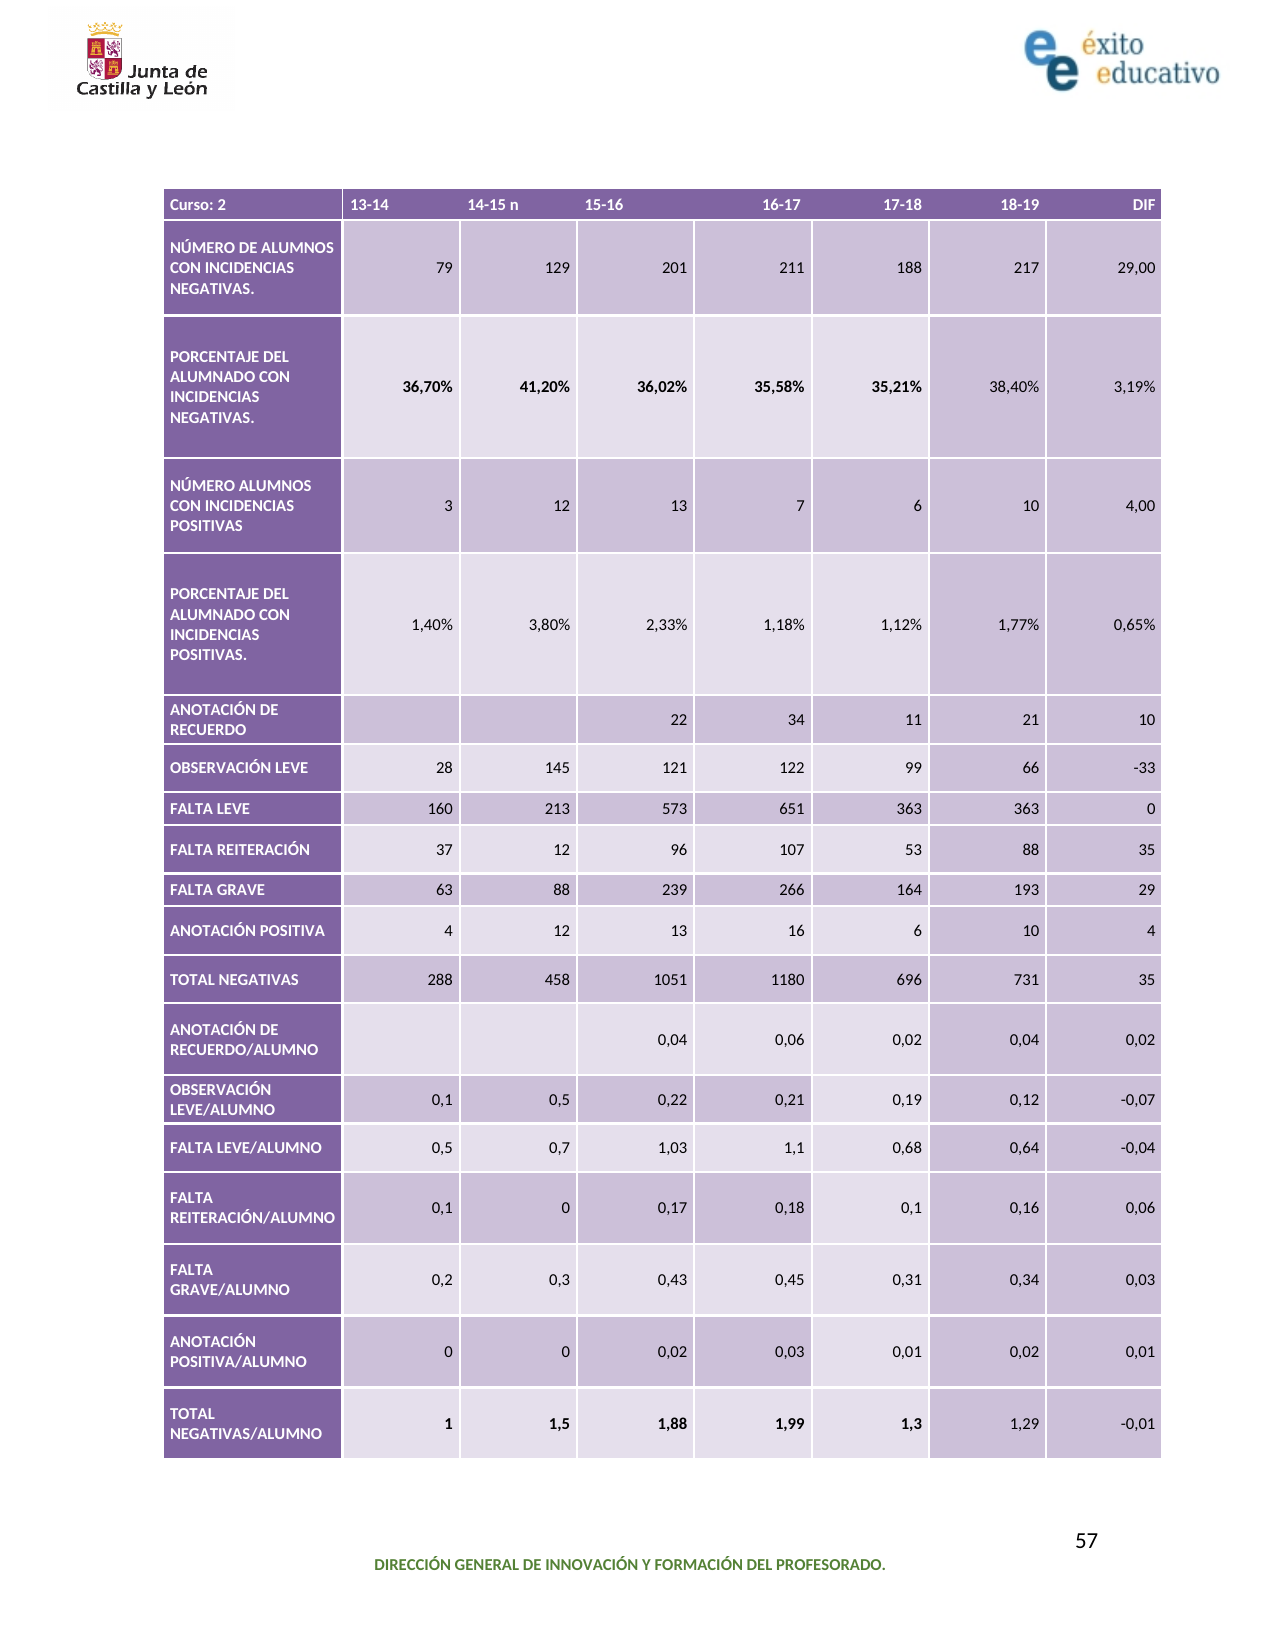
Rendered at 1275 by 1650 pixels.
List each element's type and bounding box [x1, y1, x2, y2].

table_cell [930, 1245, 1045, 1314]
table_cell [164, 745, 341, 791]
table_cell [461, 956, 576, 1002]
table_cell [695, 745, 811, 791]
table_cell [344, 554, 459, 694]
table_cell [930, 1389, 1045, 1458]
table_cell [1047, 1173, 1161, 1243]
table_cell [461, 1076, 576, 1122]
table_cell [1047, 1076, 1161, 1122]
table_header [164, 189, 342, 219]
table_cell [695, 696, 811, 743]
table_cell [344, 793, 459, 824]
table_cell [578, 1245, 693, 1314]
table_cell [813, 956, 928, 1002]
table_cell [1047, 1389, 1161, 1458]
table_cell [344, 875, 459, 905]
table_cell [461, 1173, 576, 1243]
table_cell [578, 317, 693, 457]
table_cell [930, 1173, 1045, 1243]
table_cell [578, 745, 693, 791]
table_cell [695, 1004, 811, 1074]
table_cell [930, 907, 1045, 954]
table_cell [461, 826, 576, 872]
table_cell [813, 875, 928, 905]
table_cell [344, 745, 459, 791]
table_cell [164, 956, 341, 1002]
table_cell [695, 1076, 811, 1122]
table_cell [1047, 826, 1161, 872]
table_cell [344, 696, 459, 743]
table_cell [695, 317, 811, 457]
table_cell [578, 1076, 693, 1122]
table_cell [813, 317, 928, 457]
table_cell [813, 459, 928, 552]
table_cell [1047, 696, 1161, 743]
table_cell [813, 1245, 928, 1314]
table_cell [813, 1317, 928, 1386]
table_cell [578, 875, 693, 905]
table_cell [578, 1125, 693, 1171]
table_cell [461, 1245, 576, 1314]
picture [1008, 23, 1236, 99]
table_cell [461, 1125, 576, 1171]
picture [47, 6, 235, 111]
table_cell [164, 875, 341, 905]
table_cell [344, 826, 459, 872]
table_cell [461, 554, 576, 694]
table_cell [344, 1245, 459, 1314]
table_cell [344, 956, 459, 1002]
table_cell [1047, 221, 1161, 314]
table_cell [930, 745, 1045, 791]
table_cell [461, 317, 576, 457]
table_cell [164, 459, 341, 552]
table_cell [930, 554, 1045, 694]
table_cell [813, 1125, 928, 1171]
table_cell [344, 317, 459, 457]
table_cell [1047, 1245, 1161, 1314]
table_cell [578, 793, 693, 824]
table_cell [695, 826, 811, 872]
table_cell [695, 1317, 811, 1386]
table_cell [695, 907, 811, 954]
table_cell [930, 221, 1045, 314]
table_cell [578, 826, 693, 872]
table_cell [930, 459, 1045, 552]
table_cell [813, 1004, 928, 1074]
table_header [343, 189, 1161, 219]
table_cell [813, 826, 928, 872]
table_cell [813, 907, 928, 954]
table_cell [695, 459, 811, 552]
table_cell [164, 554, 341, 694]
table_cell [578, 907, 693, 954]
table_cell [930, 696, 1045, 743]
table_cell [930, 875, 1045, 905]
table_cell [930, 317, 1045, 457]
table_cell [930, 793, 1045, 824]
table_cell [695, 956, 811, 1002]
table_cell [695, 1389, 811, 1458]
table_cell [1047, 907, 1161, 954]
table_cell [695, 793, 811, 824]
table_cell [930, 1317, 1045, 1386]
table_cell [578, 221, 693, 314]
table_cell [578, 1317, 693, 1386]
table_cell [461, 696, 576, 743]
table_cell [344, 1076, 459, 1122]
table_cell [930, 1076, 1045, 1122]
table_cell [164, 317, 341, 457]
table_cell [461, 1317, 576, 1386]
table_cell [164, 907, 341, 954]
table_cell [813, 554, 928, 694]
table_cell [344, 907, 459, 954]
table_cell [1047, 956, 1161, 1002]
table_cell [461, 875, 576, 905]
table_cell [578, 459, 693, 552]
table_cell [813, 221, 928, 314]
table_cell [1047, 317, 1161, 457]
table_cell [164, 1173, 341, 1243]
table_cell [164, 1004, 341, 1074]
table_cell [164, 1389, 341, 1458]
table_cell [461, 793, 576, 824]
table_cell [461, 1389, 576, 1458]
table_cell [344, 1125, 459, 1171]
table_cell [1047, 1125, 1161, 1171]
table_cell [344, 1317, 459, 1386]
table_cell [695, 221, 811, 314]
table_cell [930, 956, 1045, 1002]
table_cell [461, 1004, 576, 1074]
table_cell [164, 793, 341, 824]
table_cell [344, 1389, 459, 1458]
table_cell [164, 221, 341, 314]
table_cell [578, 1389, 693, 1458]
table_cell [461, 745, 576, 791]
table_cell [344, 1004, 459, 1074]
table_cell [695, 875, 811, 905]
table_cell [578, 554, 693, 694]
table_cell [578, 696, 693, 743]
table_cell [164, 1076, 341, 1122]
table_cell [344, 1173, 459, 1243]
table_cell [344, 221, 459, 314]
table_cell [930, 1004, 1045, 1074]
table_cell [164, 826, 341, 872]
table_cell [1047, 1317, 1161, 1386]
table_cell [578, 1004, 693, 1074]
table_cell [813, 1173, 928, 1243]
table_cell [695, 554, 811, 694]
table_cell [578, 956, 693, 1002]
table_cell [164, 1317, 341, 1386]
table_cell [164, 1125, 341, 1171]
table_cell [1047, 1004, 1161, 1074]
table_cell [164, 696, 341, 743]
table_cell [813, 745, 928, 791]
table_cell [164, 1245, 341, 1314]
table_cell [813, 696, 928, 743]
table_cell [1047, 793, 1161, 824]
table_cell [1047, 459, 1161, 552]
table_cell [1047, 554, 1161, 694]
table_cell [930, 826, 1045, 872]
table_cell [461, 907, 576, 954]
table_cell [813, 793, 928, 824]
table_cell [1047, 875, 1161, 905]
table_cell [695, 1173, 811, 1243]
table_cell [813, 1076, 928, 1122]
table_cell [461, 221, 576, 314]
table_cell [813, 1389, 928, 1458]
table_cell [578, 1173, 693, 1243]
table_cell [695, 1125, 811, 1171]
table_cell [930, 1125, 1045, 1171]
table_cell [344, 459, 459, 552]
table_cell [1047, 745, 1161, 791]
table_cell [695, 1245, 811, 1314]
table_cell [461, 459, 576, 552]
